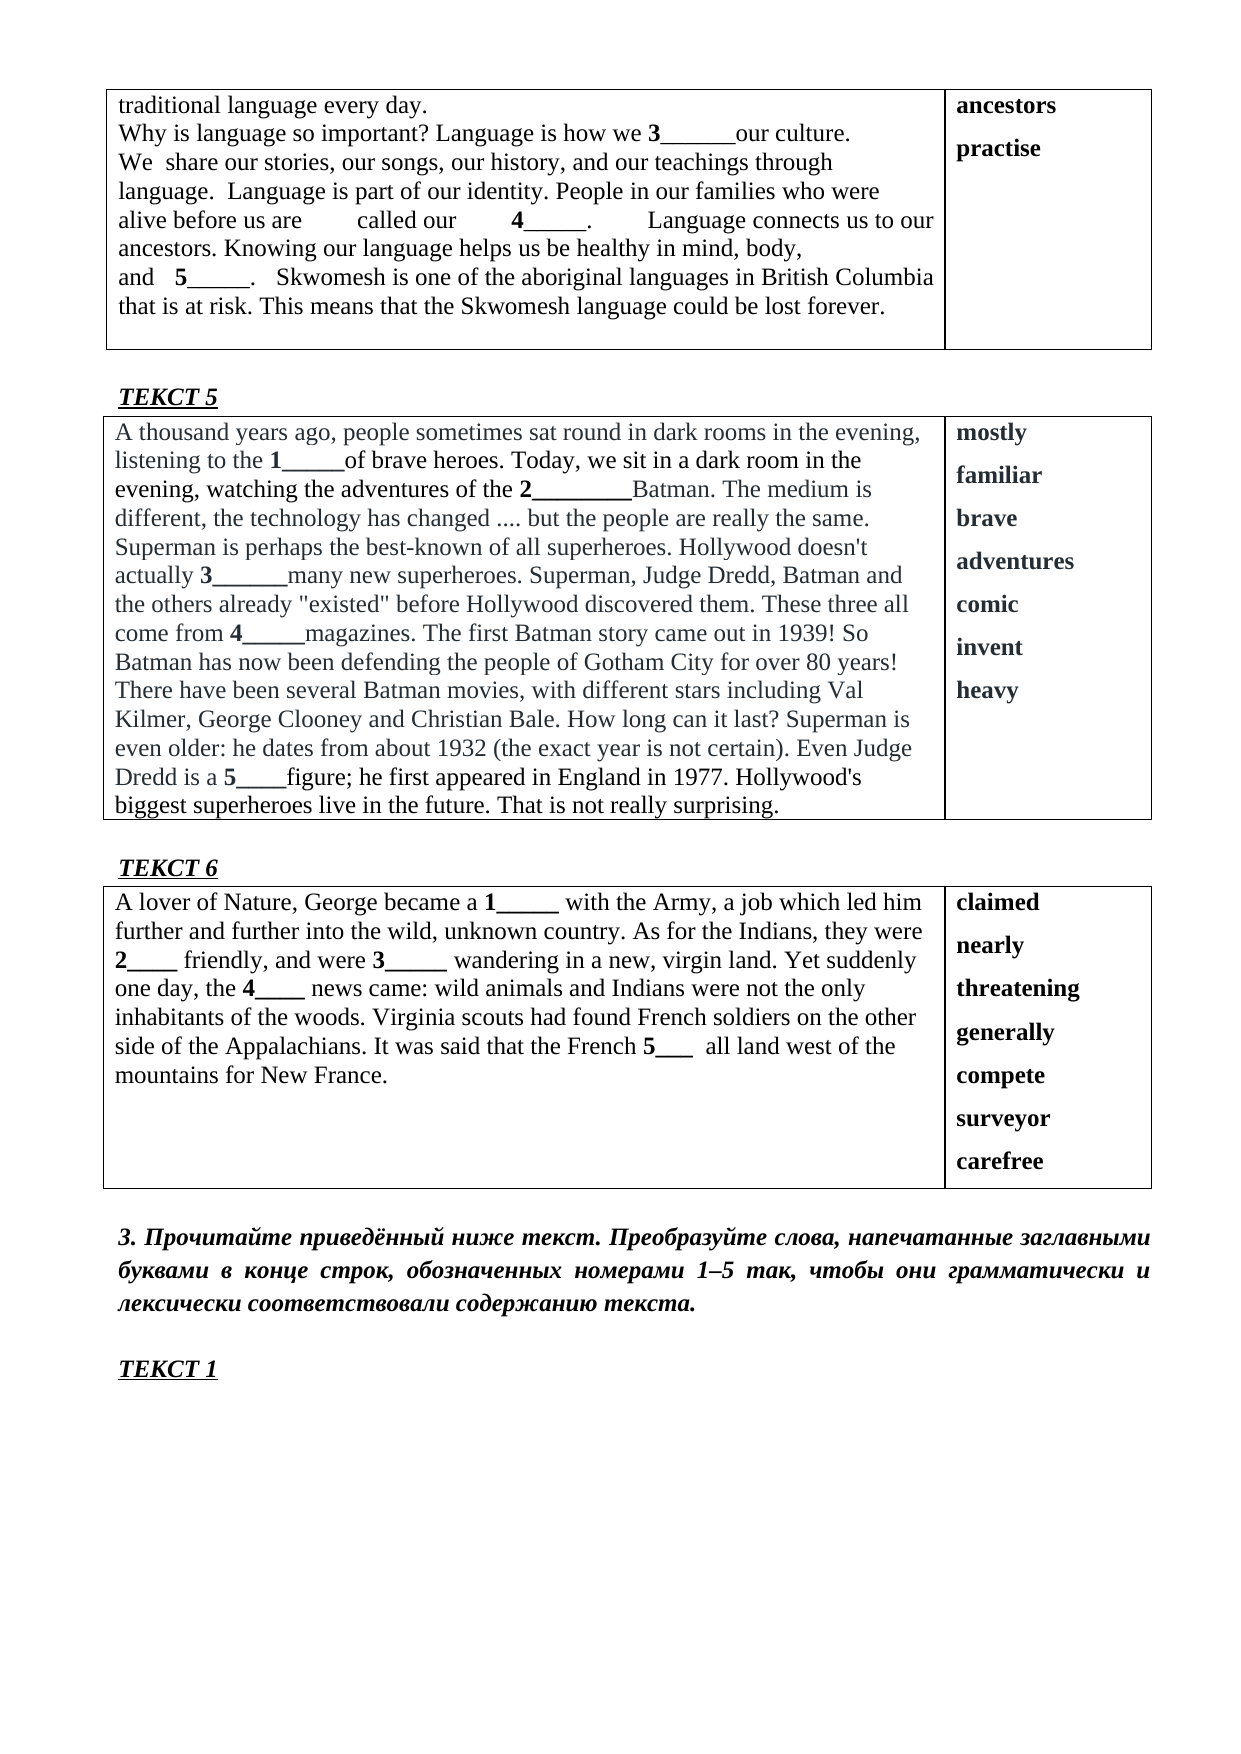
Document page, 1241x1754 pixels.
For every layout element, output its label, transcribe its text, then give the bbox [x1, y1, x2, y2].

table_header claimed nearly threatening generally compete surveyor carefree [946, 887, 1151, 1188]
list 3. Прочитайте приведённый ниже текст. Преобразуйте слова, напечатанные заглавными буквами в конце строк, обозначенных номерами 1–5 так, чтобы они грамматически и лексически соответствовали содержанию текста. [118, 1284, 1152, 1317]
text ТЕКСТ 6 [118, 853, 1152, 882]
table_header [107, 90, 944, 348]
table_header mostly familiar brave adventures comic invent heavy [946, 417, 1151, 819]
text ТЕКСТ 1 [118, 1354, 1152, 1383]
table_header A thousand years ago, people sometimes sat round in dark rooms in the evening, listening to the 1_____of brave heroes. Today, we sit in a dark room in the evening, watching the adventures of the 2________Batman. The medium is different, the technology has changed .... but the people are really the same. Superman is perhaps the best-known of all superheroes. Hollywood doesn't actually 3______many new superheroes. Superman, Judge Dredd, Batman and the others already "existed" before Hollywood discovered them. These three all come from 4_____magazines. The first Batman story came out in 1939! So Batman has now been defending the people of Gotham City for over 80 years! There have been several Batman movies, with different stars including Val Kilmer, George Clooney and Christian Bale. How long can it last? Superman is even older: he dates from about 1932 (the exact year is not certain). Even Judge Dredd is a 5____figure; he first appeared in England in 1977. Hollywood's biggest superheroes live in the future. That is not really surprising. [104, 417, 944, 819]
table_header A lover of Nature, George became a 1_____ with the Army, a job which led him further and further into the wild, unknown country. As for the Indians, they were 2____ friendly, and were 3_____ wandering in a new, virgin land. Yet suddenly one day, the 4____ news came: wild animals and Indians were not the only inhabitants of the woods. Virginia scouts had found French soldiers on the other side of the Appalachians. It was said that the French 5___ all land west of the mountains for New France. [104, 887, 944, 1188]
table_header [946, 90, 1151, 348]
text ТЕКСТ 5 [118, 382, 1152, 411]
